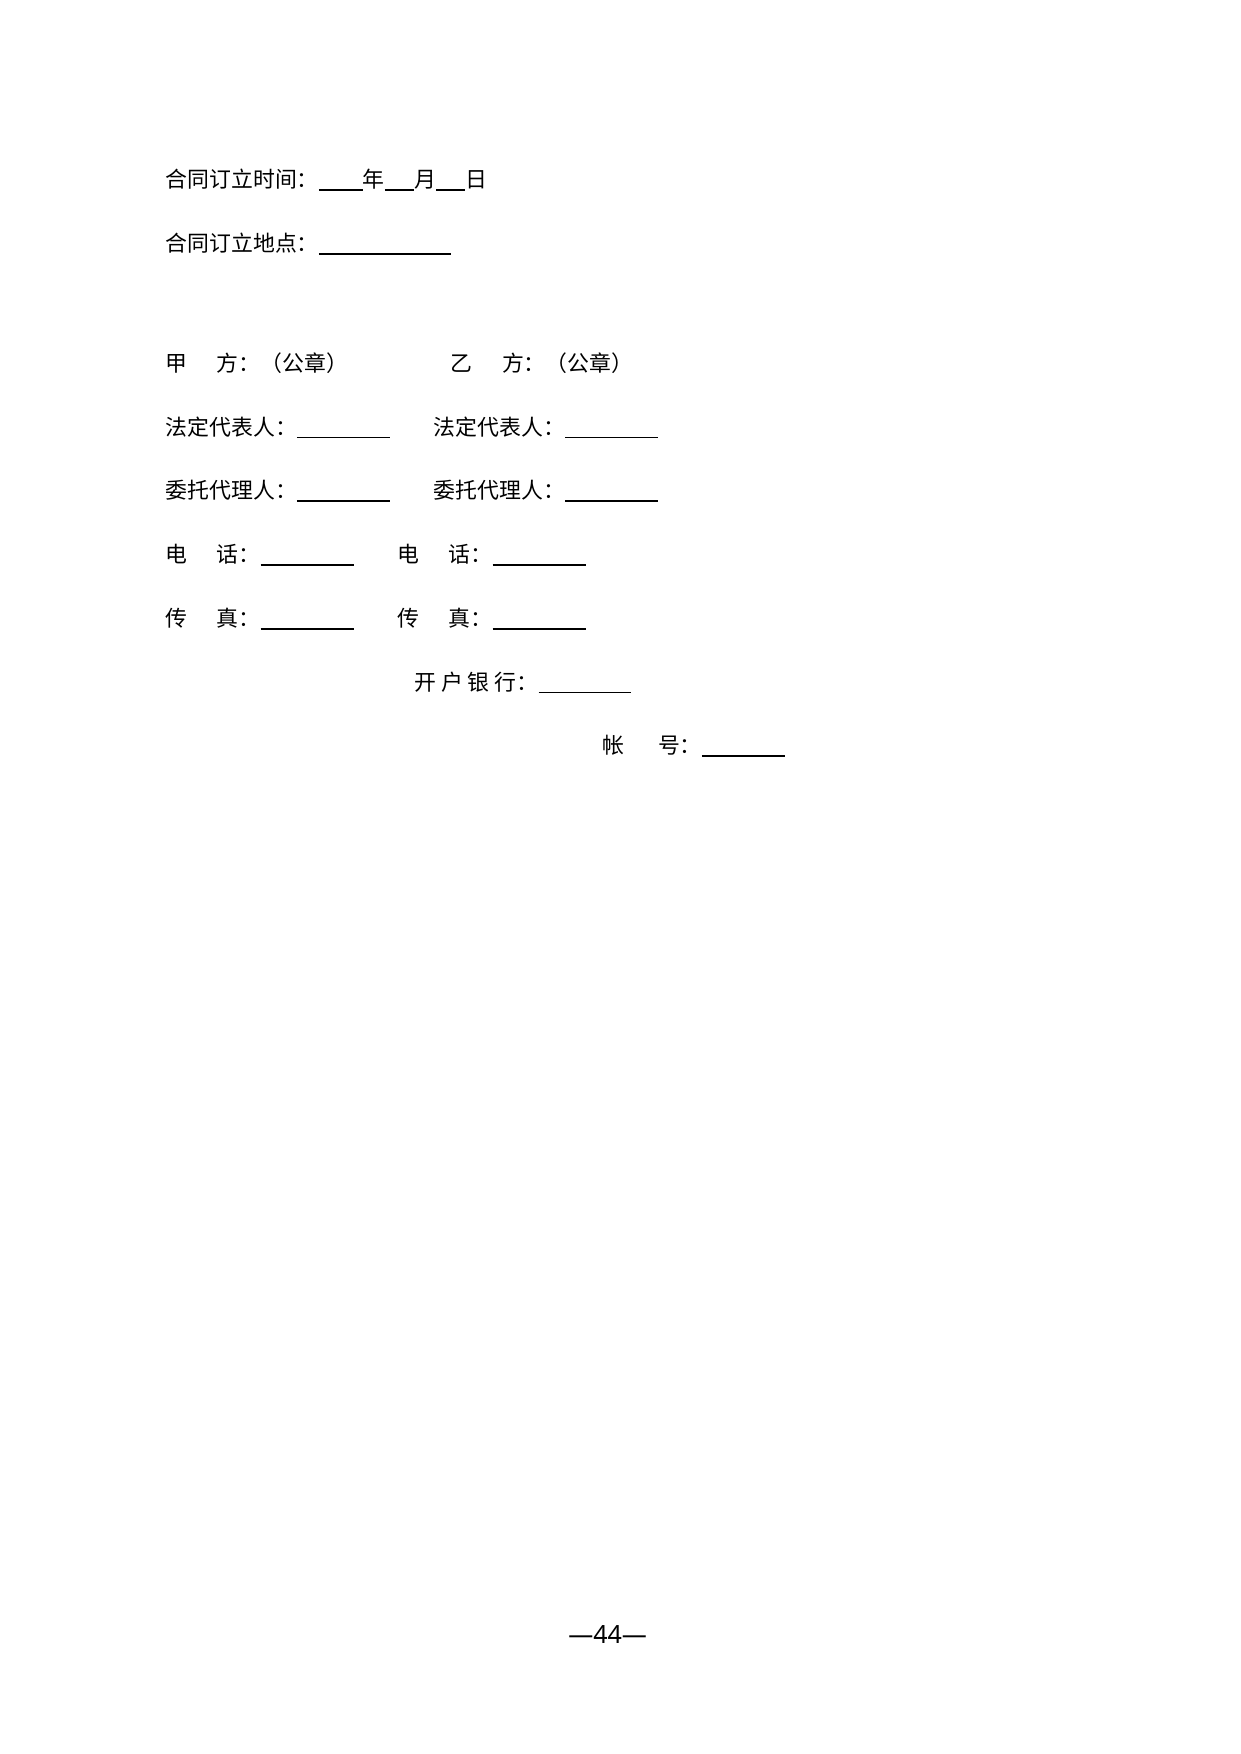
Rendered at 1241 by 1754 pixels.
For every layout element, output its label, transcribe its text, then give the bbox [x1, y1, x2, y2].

text 帐 号： [165, 728, 1087, 760]
text 甲 方：（公章） 乙 方：（公章） [165, 346, 1087, 377]
text 合同订立地点： [165, 226, 1087, 257]
text 电 话： 电 话： [165, 537, 1087, 569]
text 法定代表人： 法定代表人： [165, 409, 1087, 441]
text 委托代理人： 委托代理人： [165, 473, 1087, 505]
text 开 户 银 行： [165, 664, 1087, 696]
text 传 真： 传 真： [165, 601, 1087, 632]
text 合同订立时间： 年 月 日 [165, 162, 1087, 194]
